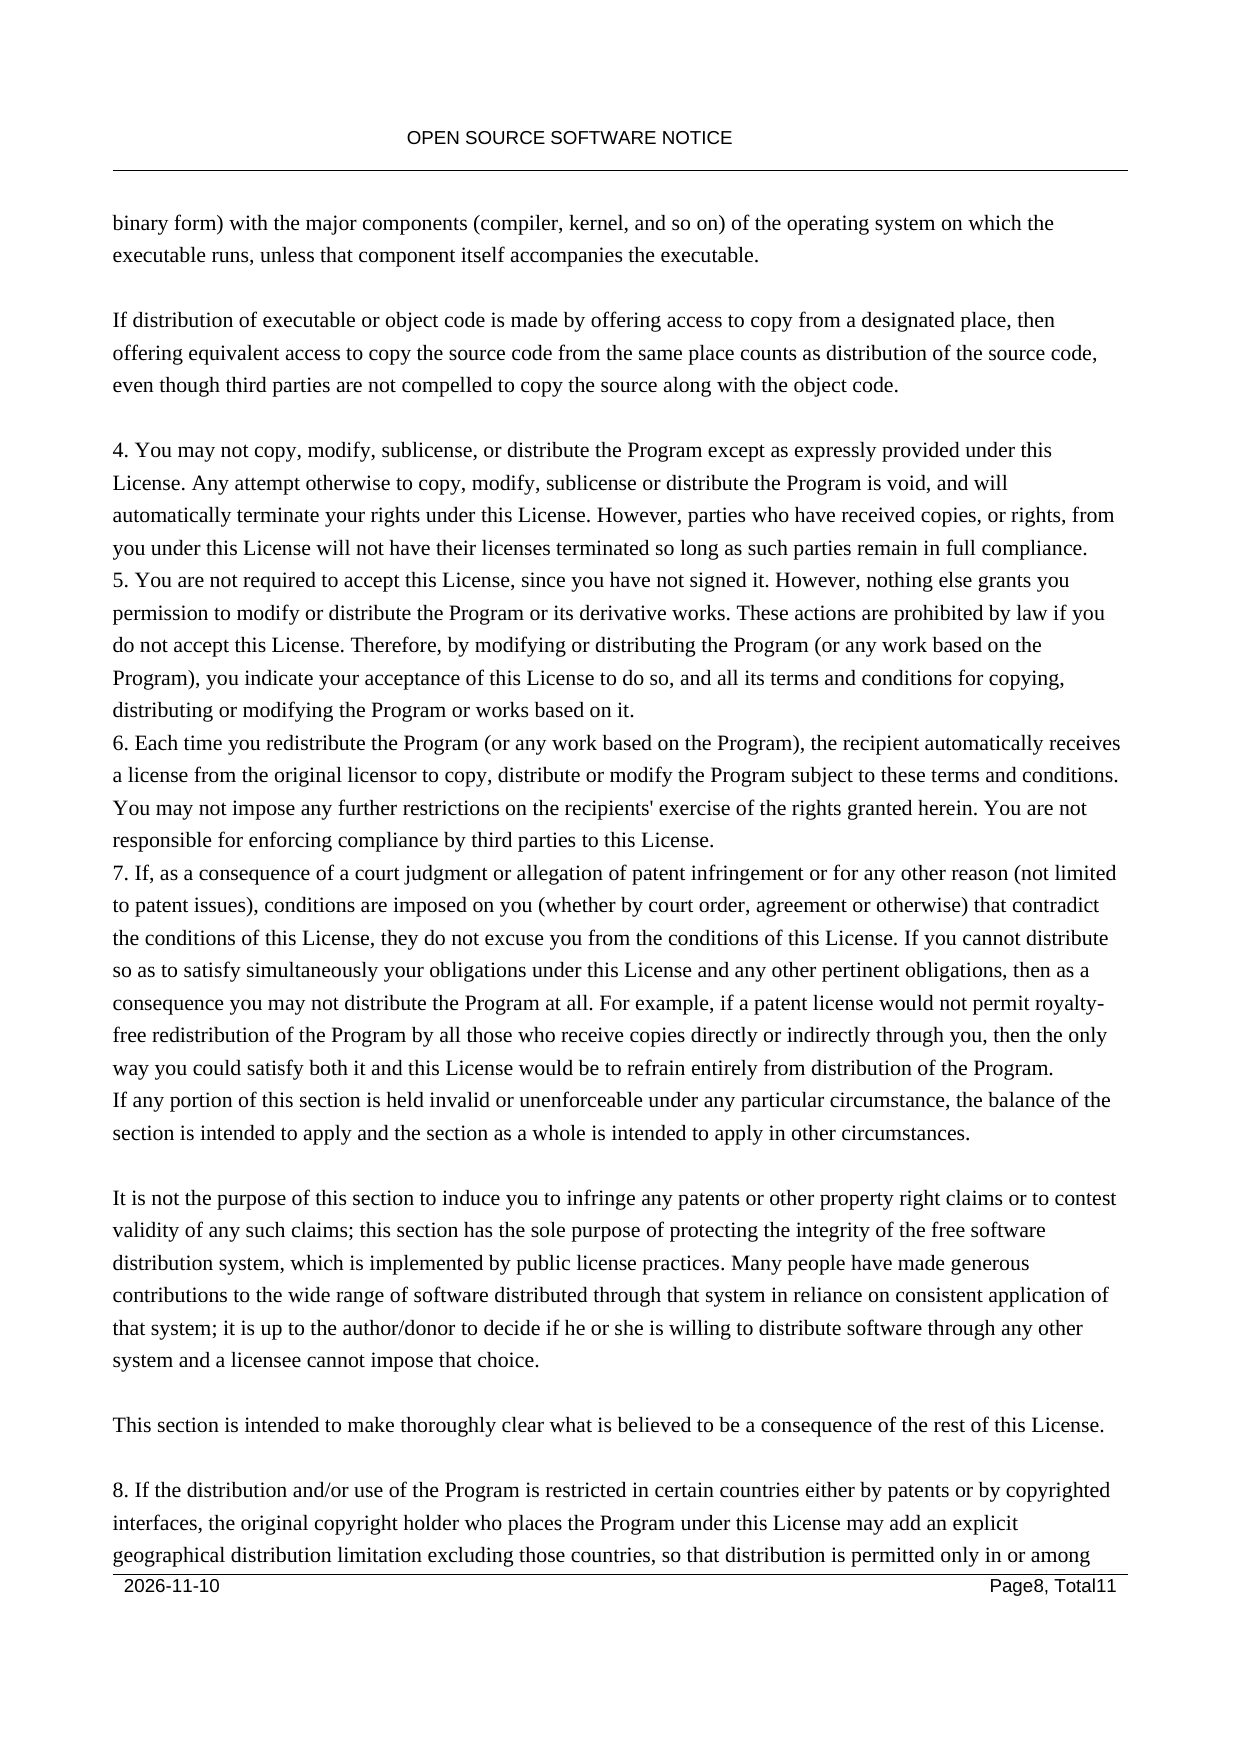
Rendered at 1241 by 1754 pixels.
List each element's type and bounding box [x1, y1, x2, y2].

text [112, 206, 1128, 1571]
